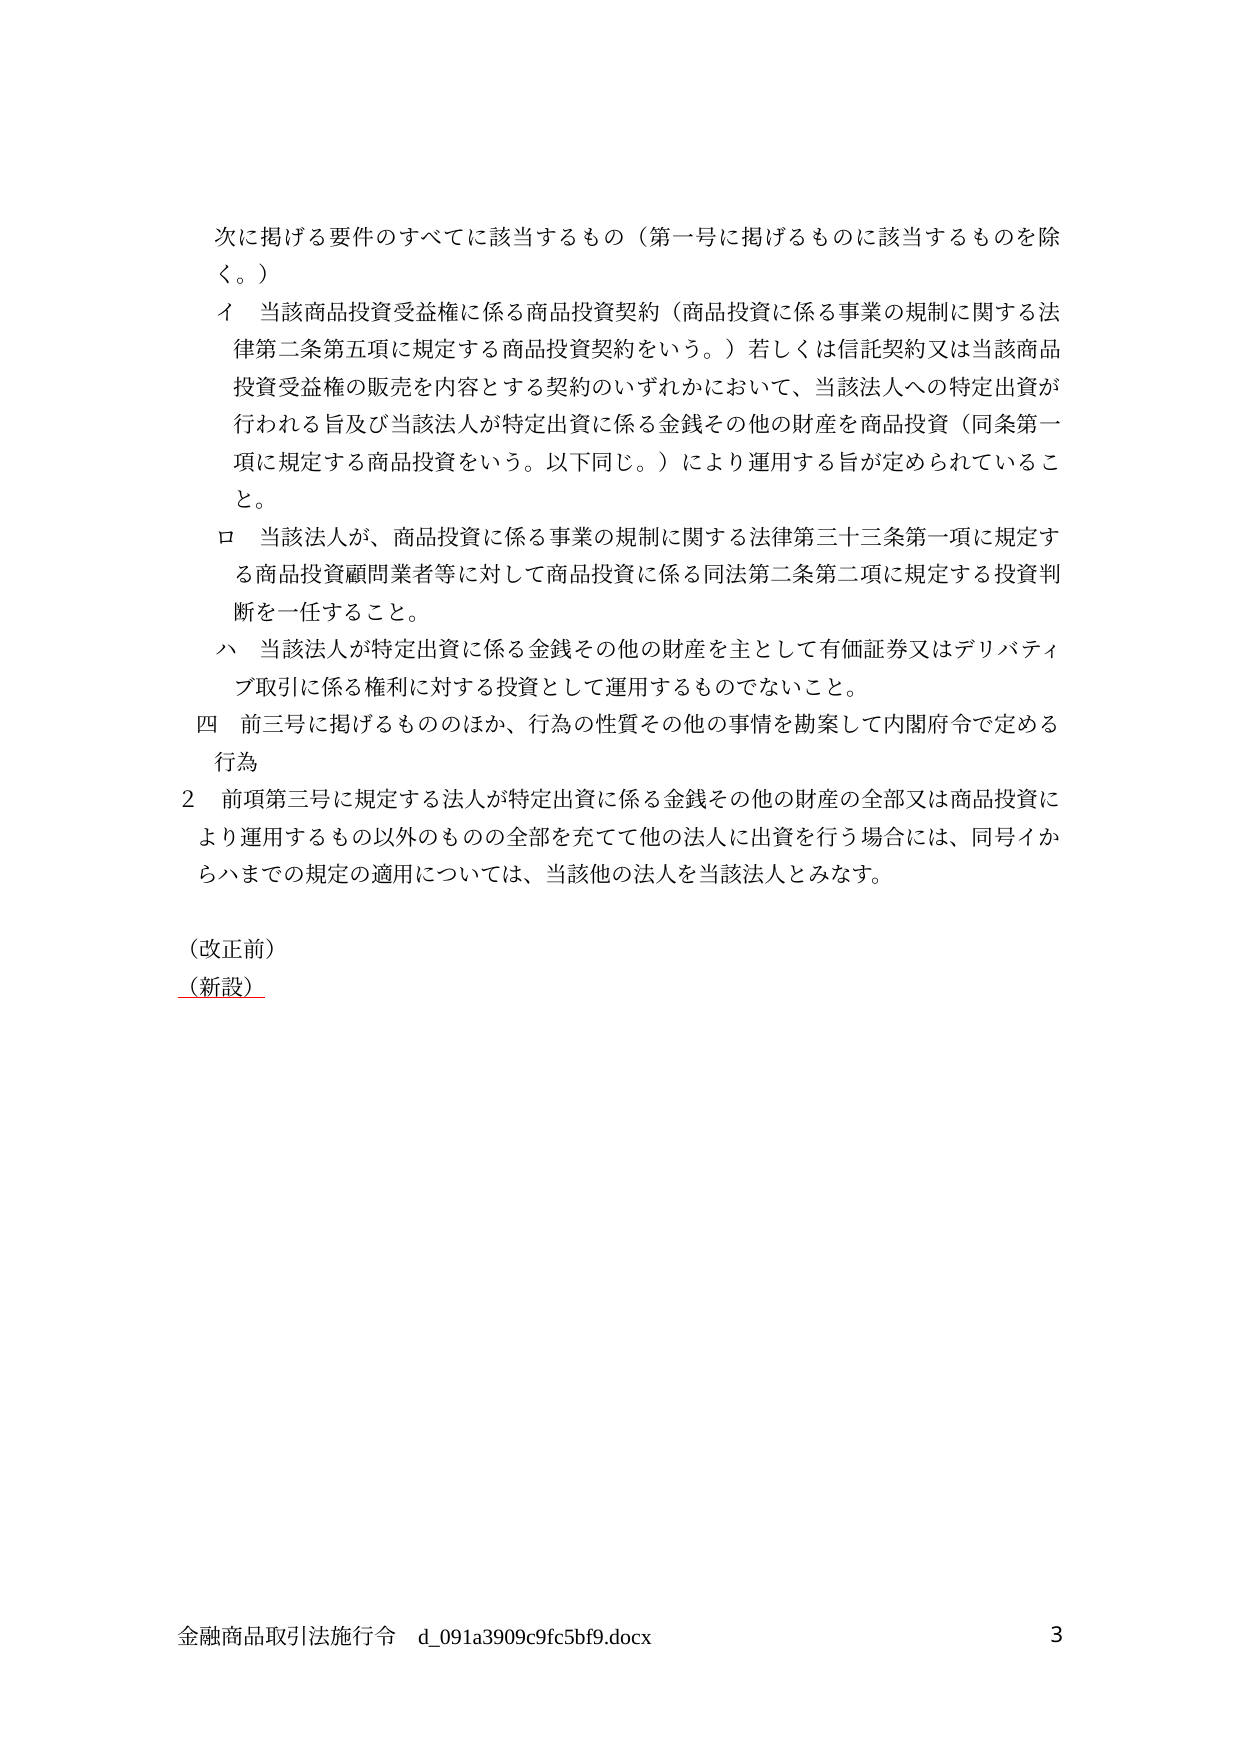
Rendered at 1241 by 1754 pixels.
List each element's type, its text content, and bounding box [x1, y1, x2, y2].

text ロ 当該法人が、商品投資に係る事業の規制に関する法律第三十三条第一項に規定する商品投資顧問業者等に対して商品投資に係る同法第二条第二項に規定する投資判断を一任すること。 [215, 517, 1063, 629]
text ２ 前項第三号に規定する法人が特定出資に係る金銭その他の財産の全部又は商品投資により運用するもの以外のものの全部を充てて他の法人に出資を行う場合には、同号イからハまでの規定の適用については、当該他の法人を当該法人とみなす。 [177, 779, 1063, 892]
text イ 当該商品投資受益権に係る商品投資契約（商品投資に係る事業の規制に関する法律第二条第五項に規定する商品投資契約をいう。）若しくは信託契約又は当該商品投資受益権の販売を内容とする契約のいずれかにおいて、当該法人への特定出資が行われる旨及び当該法人が特定出資に係る金銭その他の財産を商品投資（同条第一項に規定する商品投資をいう。以下同じ。）により運用する旨が定められていること。 [215, 292, 1063, 517]
text （改正前） [177, 929, 1063, 967]
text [196, 217, 1063, 292]
text 四 前三号に掲げるもののほか、行為の性質その他の事情を勘案して内閣府令で定める行為 [196, 704, 1063, 779]
text （新設） [177, 967, 1063, 1004]
text ハ 当該法人が特定出資に係る金銭その他の財産を主として有価証券又はデリバティブ取引に係る権利に対する投資として運用するものでないこと。 [215, 629, 1063, 704]
